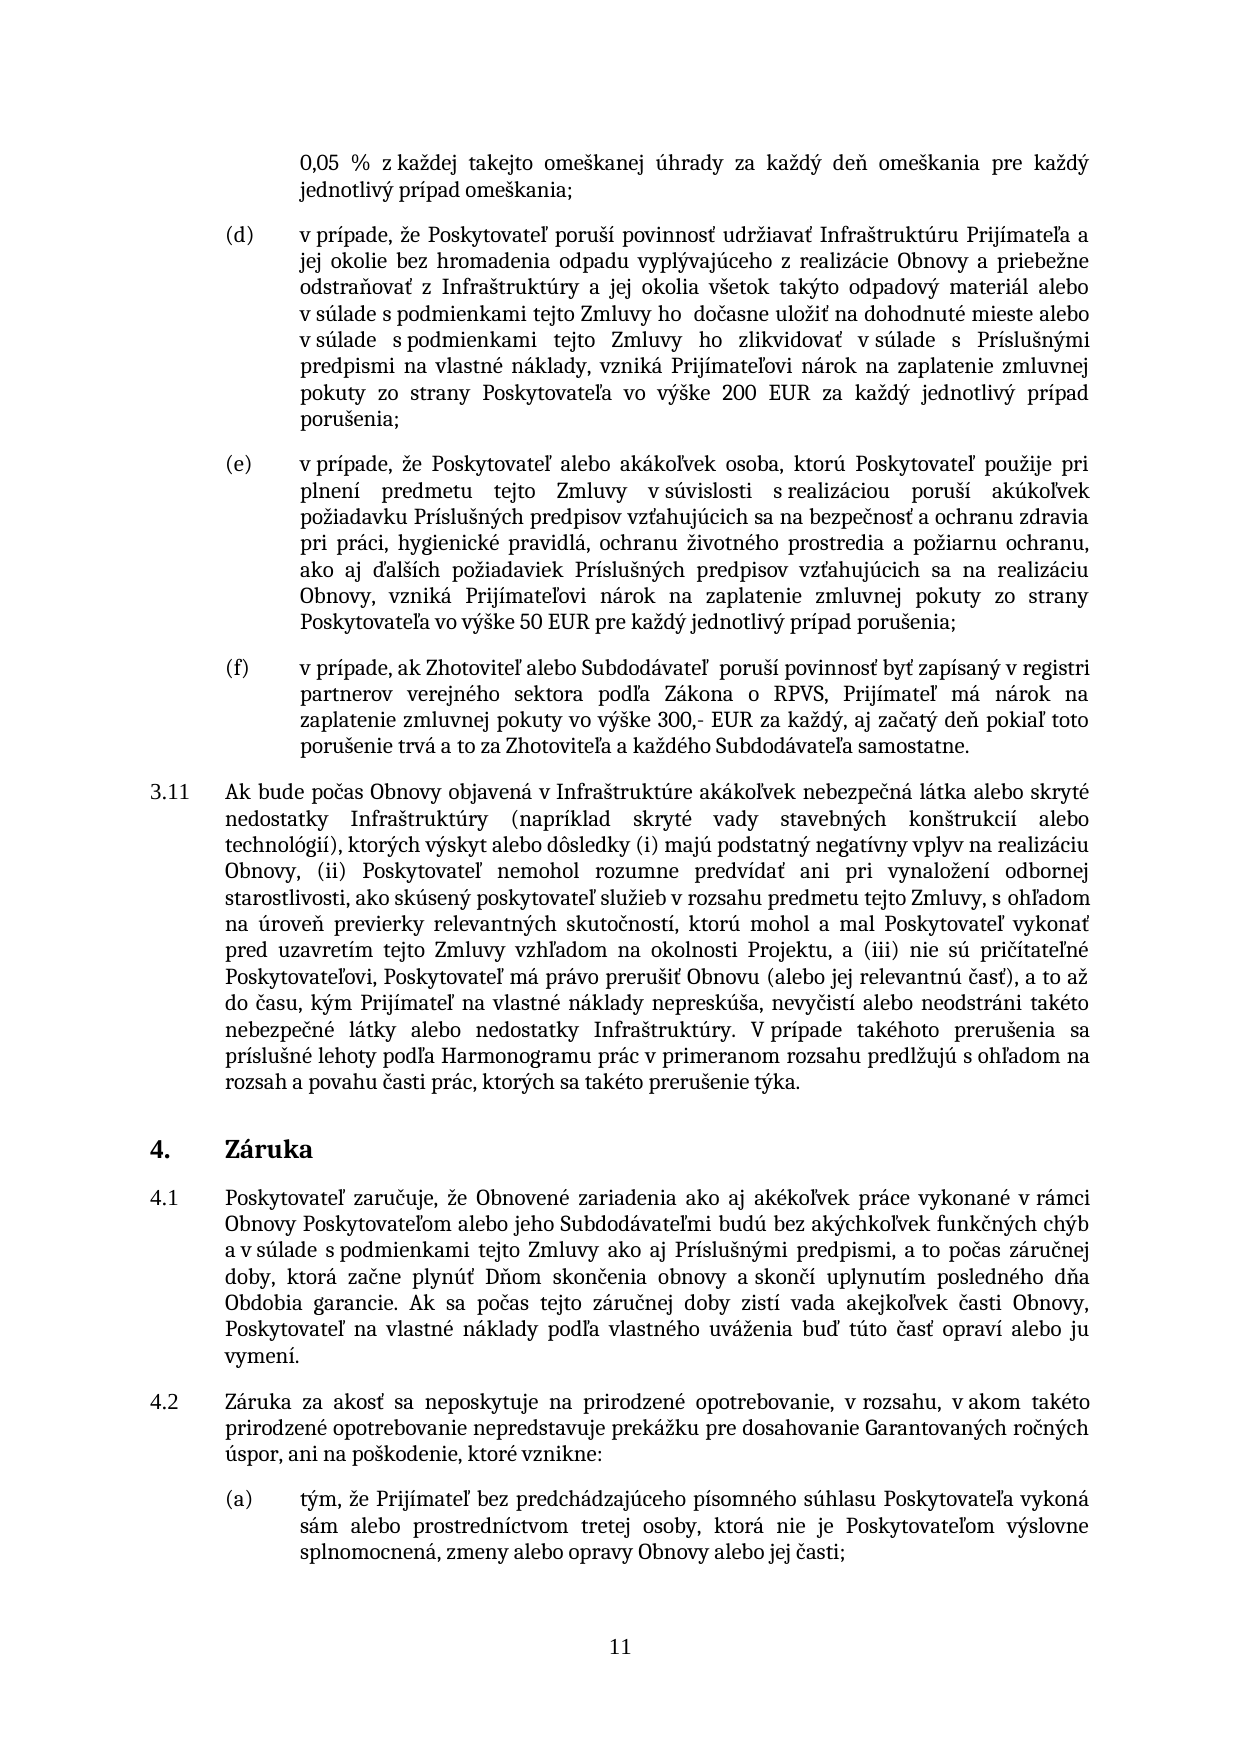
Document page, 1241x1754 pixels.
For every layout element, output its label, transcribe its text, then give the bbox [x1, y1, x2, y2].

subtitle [225, 150, 1090, 203]
subtitle Záruka za akosť sa neposkytuje na prirodzené opotrebovanie, v rozsahu, v akom takéto prirodzené opotrebovanie nepredstavuje prekážku pre dosahovanie Garantovaných ročných úspor, ani na poškodenie, ktoré vznikne: [150, 1388, 1090, 1467]
subtitle v prípade, ak Zhotoviteľ alebo Subdodávateľ poruší povinnosť byť zapísaný v registri partnerov verejného sektora podľa Zákona o RPVS, Prijímateľ má nárok na zaplatenie zmluvnej pokuty vo výške 300,- EUR za každý, aj začatý deň pokiaľ toto porušenie trvá a to za Zhotoviteľa a každého Subdodávateľa samostatne. [225, 654, 1090, 760]
subtitle v prípade, že Poskytovateľ poruší povinnosť udržiavať Infraštruktúru Prijímateľa a jej okolie bez hromadenia odpadu vyplývajúceho z realizácie Obnovy a priebežne odstraňovať z Infraštruktúry a jej okolia všetok takýto odpadový materiál alebo v súlade s podmienkami tejto Zmluvy ho dočasne uložiť na dohodnuté mieste alebo v súlade s podmienkami tejto Zmluvy ho zlikvidovať v súlade s Príslušnými predpismi na vlastné náklady, vzniká Prijímateľovi nárok na zaplatenie zmluvnej pokuty zo strany Poskytovateľa vo výške 200 EUR za každý jednotlivý prípad porušenia; [225, 221, 1090, 432]
subtitle v prípade, že Poskytovateľ alebo akákoľvek osoba, ktorú Poskytovateľ použije pri plnení predmetu tejto Zmluvy v súvislosti s realizáciou poruší akúkoľvek požiadavku Príslušných predpisov vzťahujúcich sa na bezpečnosť a ochranu zdravia pri práci, hygienické pravidlá, ochranu životného prostredia a požiarnu ochranu, ako aj ďalších požiadaviek Príslušných predpisov vzťahujúcich sa na realizáciu Obnovy, vzniká Prijímateľovi nárok na zaplatenie zmluvnej pokuty zo strany Poskytovateľa vo výške 50 EUR pre každý jednotlivý prípad porušenia; [225, 451, 1090, 636]
subtitle Poskytovateľ zaručuje, že Obnovené zariadenia ako aj akékoľvek práce vykonané v rámci Obnovy Poskytovateľom alebo jeho Subdodávateľmi budú bez akýchkoľvek funkčných chýb a v súlade s podmienkami tejto Zmluvy ako aj Príslušnými predpismi, a to počas záručnej doby, ktorá začne plynúť Dňom skončenia obnovy a skončí uplynutím posledného dňa Obdobia garancie. Ak sa počas tejto záručnej doby zistí vada akejkoľvek časti Obnovy, Poskytovateľ na vlastné náklady podľa vlastného uváženia buď túto časť opraví alebo ju vymení. [150, 1184, 1090, 1369]
subtitle tým, že Prijímateľ bez predchádzajúceho písomného súhlasu Poskytovateľa vykoná sám alebo prostredníctvom tretej osoby, ktorá nie je Poskytovateľom výslovne splnomocnená, zmeny alebo opravy Obnovy alebo jej časti; [225, 1486, 1090, 1565]
subtitle Záruka [150, 1133, 1090, 1165]
subtitle Ak bude počas Obnovy objavená v Infraštruktúre akákoľvek nebezpečná látka alebo skryté nedostatky Infraštruktúry (napríklad skryté vady stavebných konštrukcií alebo technológií), ktorých výskyt alebo dôsledky (i) majú podstatný negatívny vplyv na realizáciu Obnovy, (ii) Poskytovateľ nemohol rozumne predvídať ani pri vynaložení odbornej starostlivosti, ako skúsený poskytovateľ služieb v rozsahu predmetu tejto Zmluvy, s ohľadom na úroveň previerky relevantných skutočností, ktorú mohol a mal Poskytovateľ vykonať pred uzavretím tejto Zmluvy vzhľadom na okolnosti Projektu, a (iii) nie sú pričítateľné Poskytovateľovi, Poskytovateľ má právo prerušiť Obnovu (alebo jej relevantnú časť), a to až do času, kým Prijímateľ na vlastné náklady nepreskúša, nevyčistí alebo neodstráni takéto nebezpečné látky alebo nedostatky Infraštruktúry. V prípade takéhoto prerušenia sa príslušné lehoty podľa Harmonogramu prác v primeranom rozsahu predlžujú s ohľadom na rozsah a povahu časti prác, ktorých sa takéto prerušenie týka. [150, 778, 1090, 1095]
